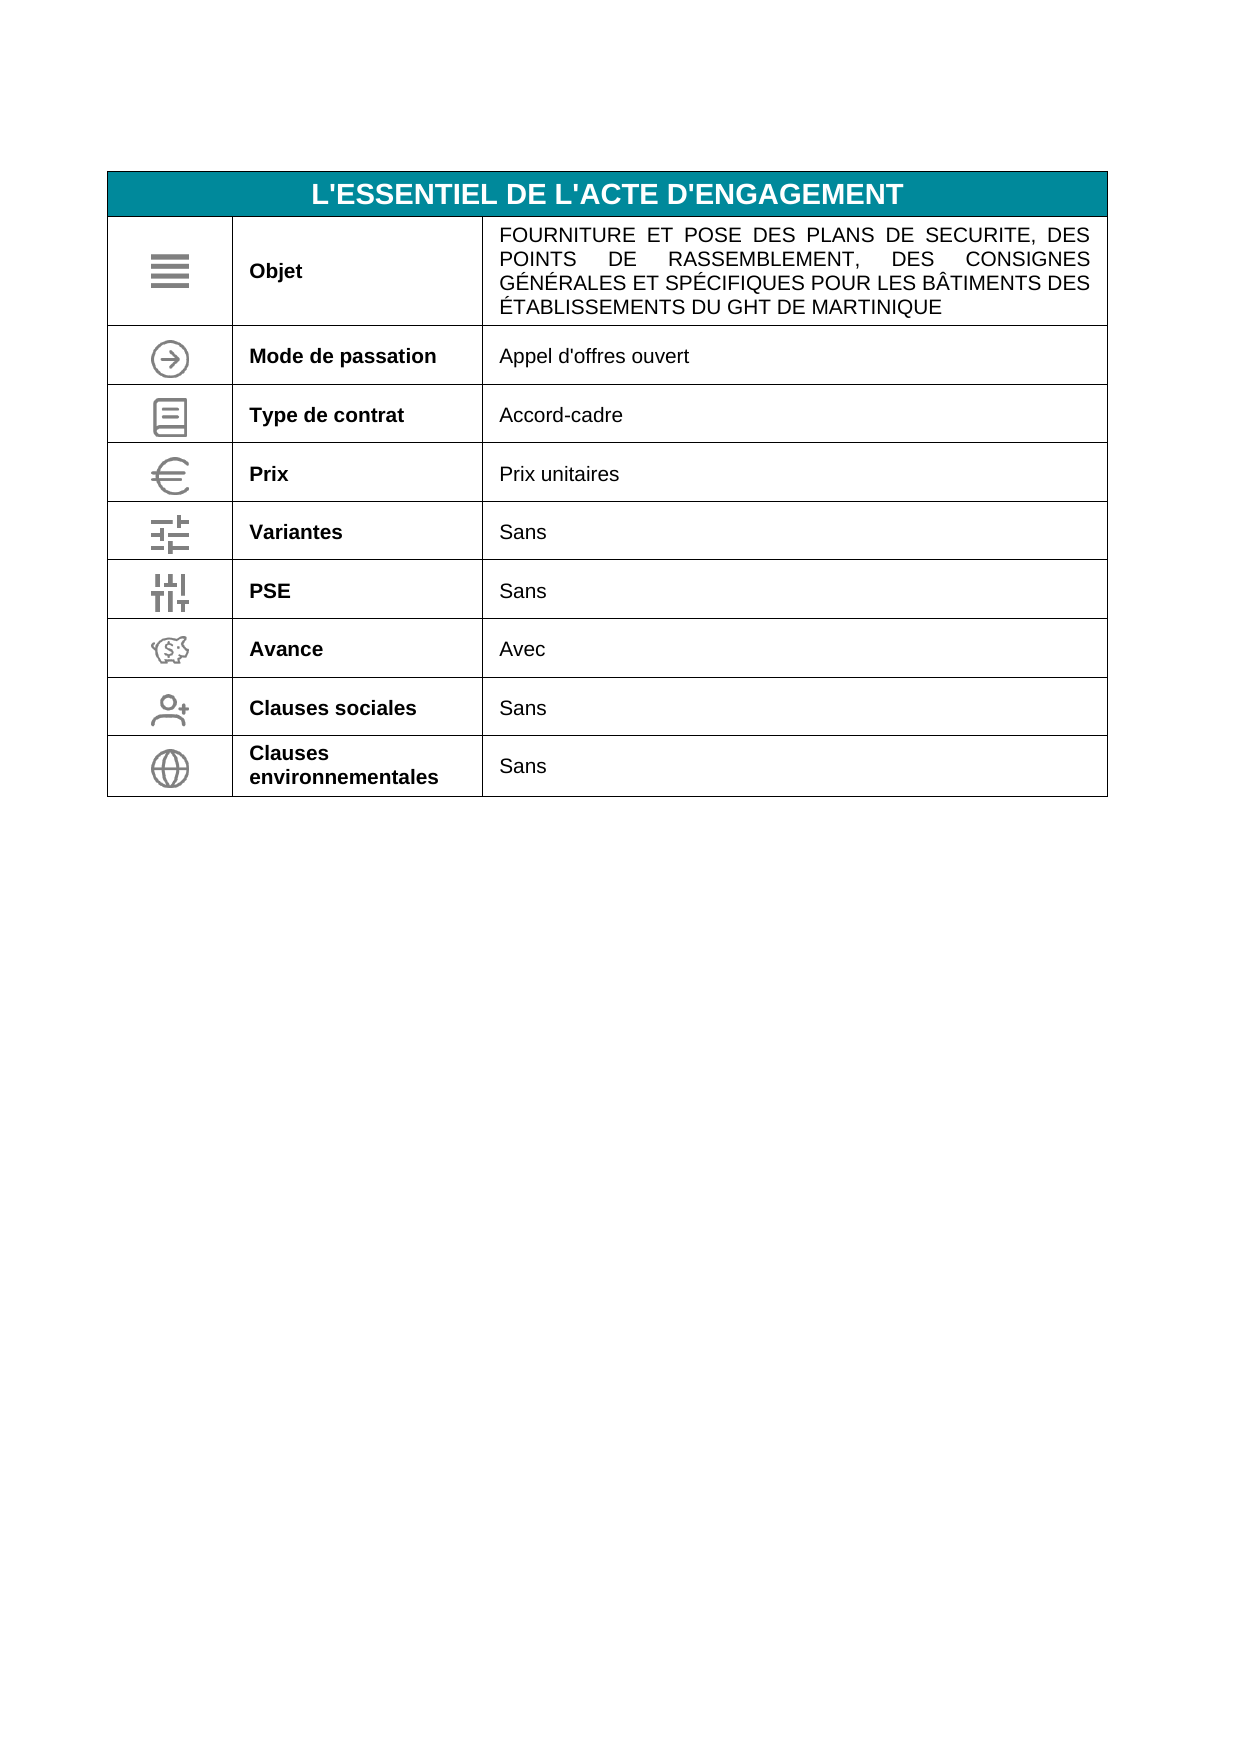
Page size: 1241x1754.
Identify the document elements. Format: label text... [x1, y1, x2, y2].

picture [151, 340, 189, 378]
table_cell [108, 560, 232, 618]
picture [151, 574, 189, 612]
table_cell [108, 326, 232, 384]
table_cell FOURNITURE ET POSE DES PLANS DE SECURITE, DES POINTS DE RASSEMBLEMENT, DES CONSIGNES GÉNÉRALES ET SPÉCIFIQUES POUR LES BÂTIMENTS DES ÉTABLISSEMENTS DU GHT DE MARTINIQUE [483, 217, 1107, 325]
table_cell Type de contrat [233, 385, 482, 442]
table_cell [108, 385, 232, 442]
table_cell Clauses environnementales [233, 736, 482, 796]
table_cell [108, 443, 232, 501]
table_cell [108, 502, 232, 559]
table_cell Prix [233, 443, 482, 501]
picture [151, 691, 189, 729]
table_cell [108, 736, 232, 796]
table_cell Accord-cadre [483, 385, 1107, 442]
table_cell [108, 678, 232, 735]
table_cell Sans [483, 560, 1107, 618]
table_cell Avance [233, 619, 482, 676]
picture [151, 636, 189, 664]
table_cell Clauses sociales [233, 678, 482, 735]
table_cell [108, 619, 232, 676]
table_cell Mode de passation [233, 326, 482, 384]
table_cell Prix unitaires [483, 443, 1107, 501]
picture [151, 252, 189, 290]
table_cell Sans [483, 502, 1107, 559]
picture [151, 749, 189, 788]
table_cell Sans [483, 678, 1107, 735]
table_cell Avec [483, 619, 1107, 676]
table_header L'ESSENTIEL DE L'ACTE D'ENGAGEMENT [108, 172, 1107, 216]
picture [151, 515, 189, 554]
table_cell Objet [233, 217, 482, 325]
table_cell Sans [483, 736, 1107, 796]
table_cell Appel d'offres ouvert [483, 326, 1107, 384]
table_cell PSE [233, 560, 482, 618]
table_cell [108, 217, 232, 325]
picture [151, 457, 189, 495]
picture [151, 398, 189, 437]
table_cell Variantes [233, 502, 482, 559]
